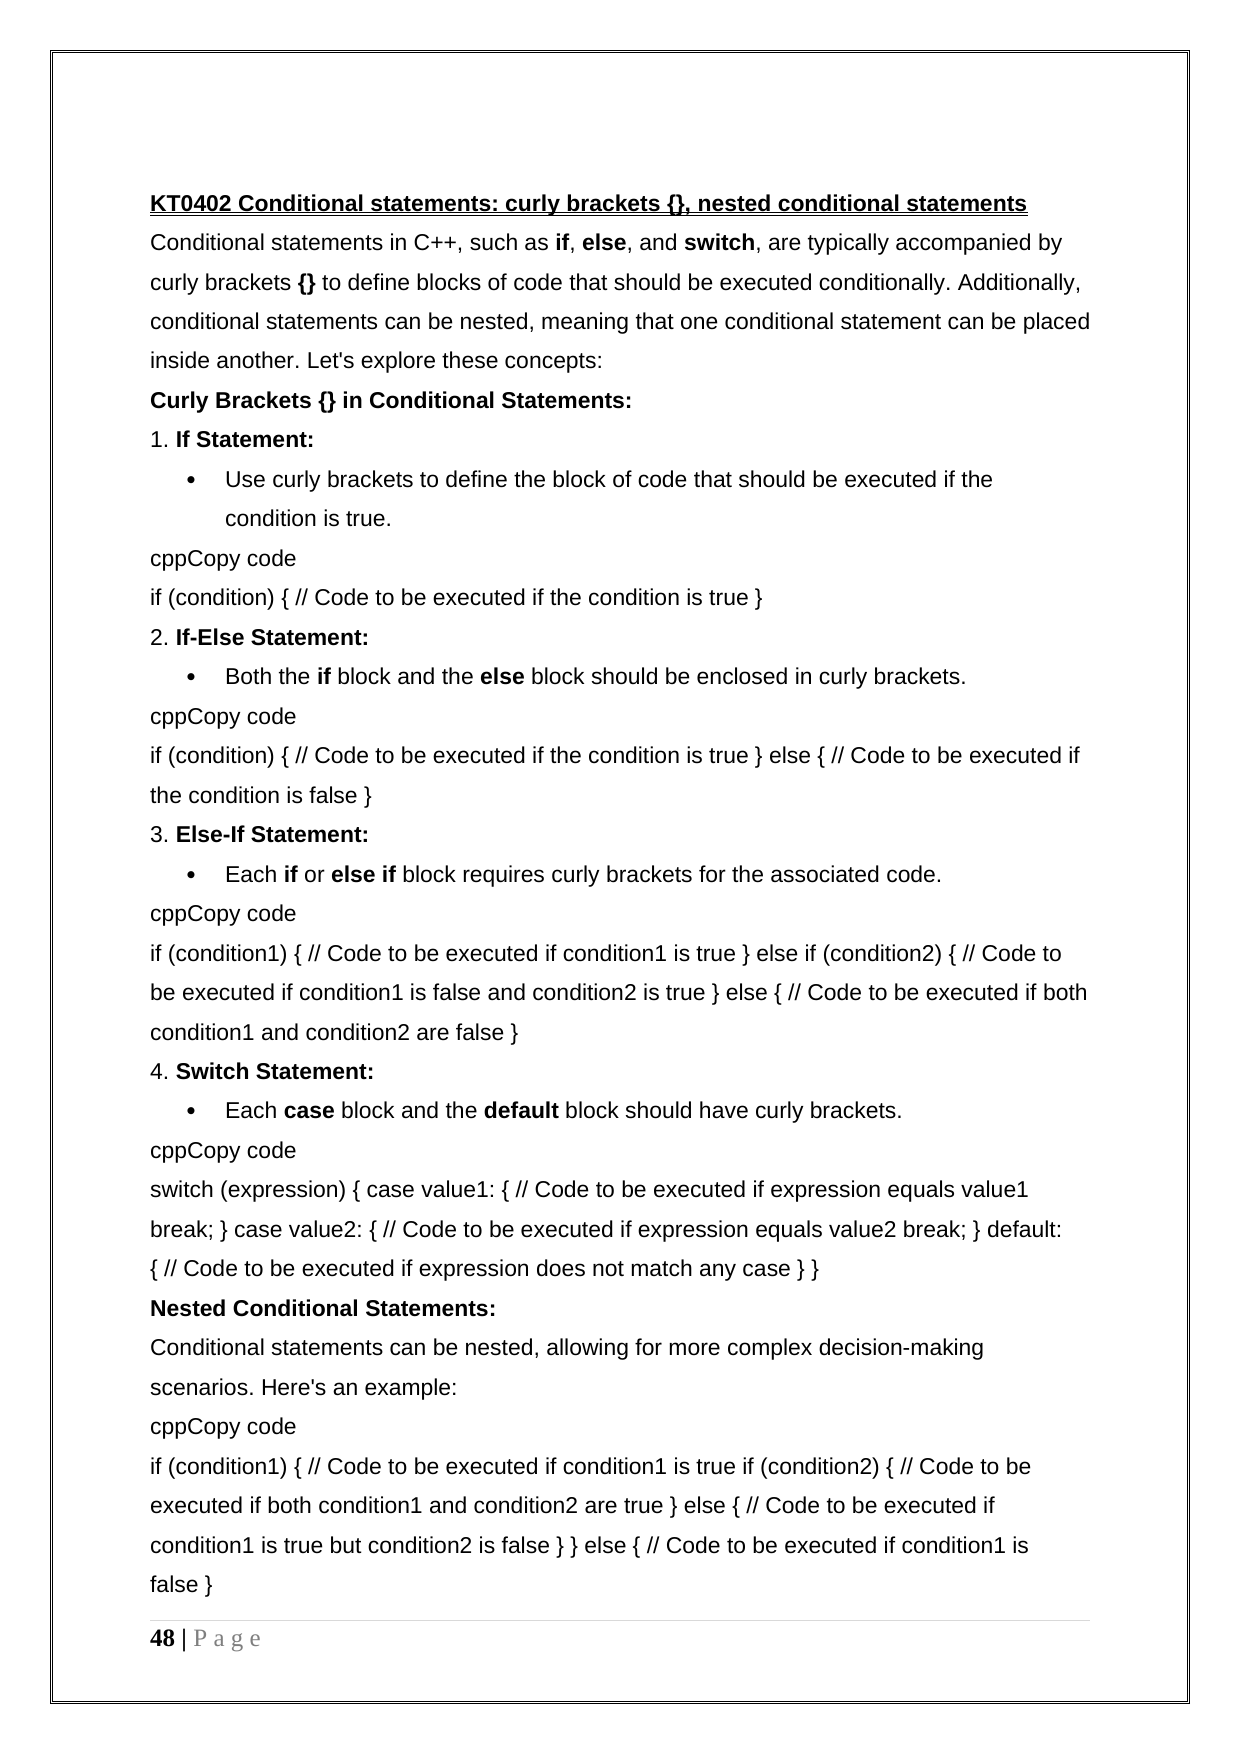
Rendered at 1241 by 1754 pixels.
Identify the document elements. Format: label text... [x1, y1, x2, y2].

text if (condition) { // Code to be executed if the condition is true } else { // Code to be executed if the condition is false } [150, 742, 1090, 808]
text if (condition) { // Code to be executed if the condition is true } [150, 584, 1090, 611]
text cppCopy code [150, 900, 1090, 926]
text cppCopy code [150, 1413, 1090, 1440]
text Nested Conditional Statements: [150, 1295, 1090, 1321]
list Each if or else if block requires curly brackets for the associated code. [187, 861, 1090, 887]
text if (condition1) { // Code to be executed if condition1 is true if (condition2) { // Code to be executed if both condition1 and condition2 are true } else { // Code to be executed if condition1 is true but condition2 is false } } else { // Code to be executed if condition1 is false } [150, 1453, 1090, 1598]
list Each case block and the default block should have curly brackets. [187, 1097, 1090, 1124]
list Both the if block and the else block should be enclosed in curly brackets. [187, 663, 1090, 689]
text cppCopy code [150, 703, 1090, 729]
text Curly Brackets {} in Conditional Statements: [150, 387, 1090, 413]
text if (condition1) { // Code to be executed if condition1 is true } else if (condition2) { // Code to be executed if condition1 is false and condition2 is true } else { // Code to be executed if both condition1 and condition2 are false } [150, 939, 1090, 1045]
text 2. If-Else Statement: [150, 624, 1090, 650]
text cppCopy code [150, 1137, 1090, 1163]
text Conditional statements can be nested, allowing for more complex decision-making scenarios. Here's an example: [150, 1334, 1090, 1400]
text 3. Else-If Statement: [150, 821, 1090, 847]
text Conditional statements in C++, such as if, else, and switch, are typically accompanied by curly brackets {} to define blocks of code that should be executed conditionally. Additionally, conditional statements can be nested, meaning that one conditional statement can be placed inside another. Let's explore these concepts: [150, 229, 1090, 374]
text 4. Switch Statement: [150, 1058, 1090, 1084]
list Use curly brackets to define the block of code that should be executed if the condition is true. [187, 466, 1090, 532]
text switch (expression) { case value1: { // Code to be executed if expression equals value1 break; } case value2: { // Code to be executed if expression equals value2 break; } default: { // Code to be executed if expression does not match any case } } [150, 1176, 1090, 1282]
text 1. If Statement: [150, 426, 1090, 453]
text KT0402 Conditional statements: curly brackets {}, nested conditional statements [150, 189, 1090, 216]
text cppCopy code [150, 545, 1090, 571]
